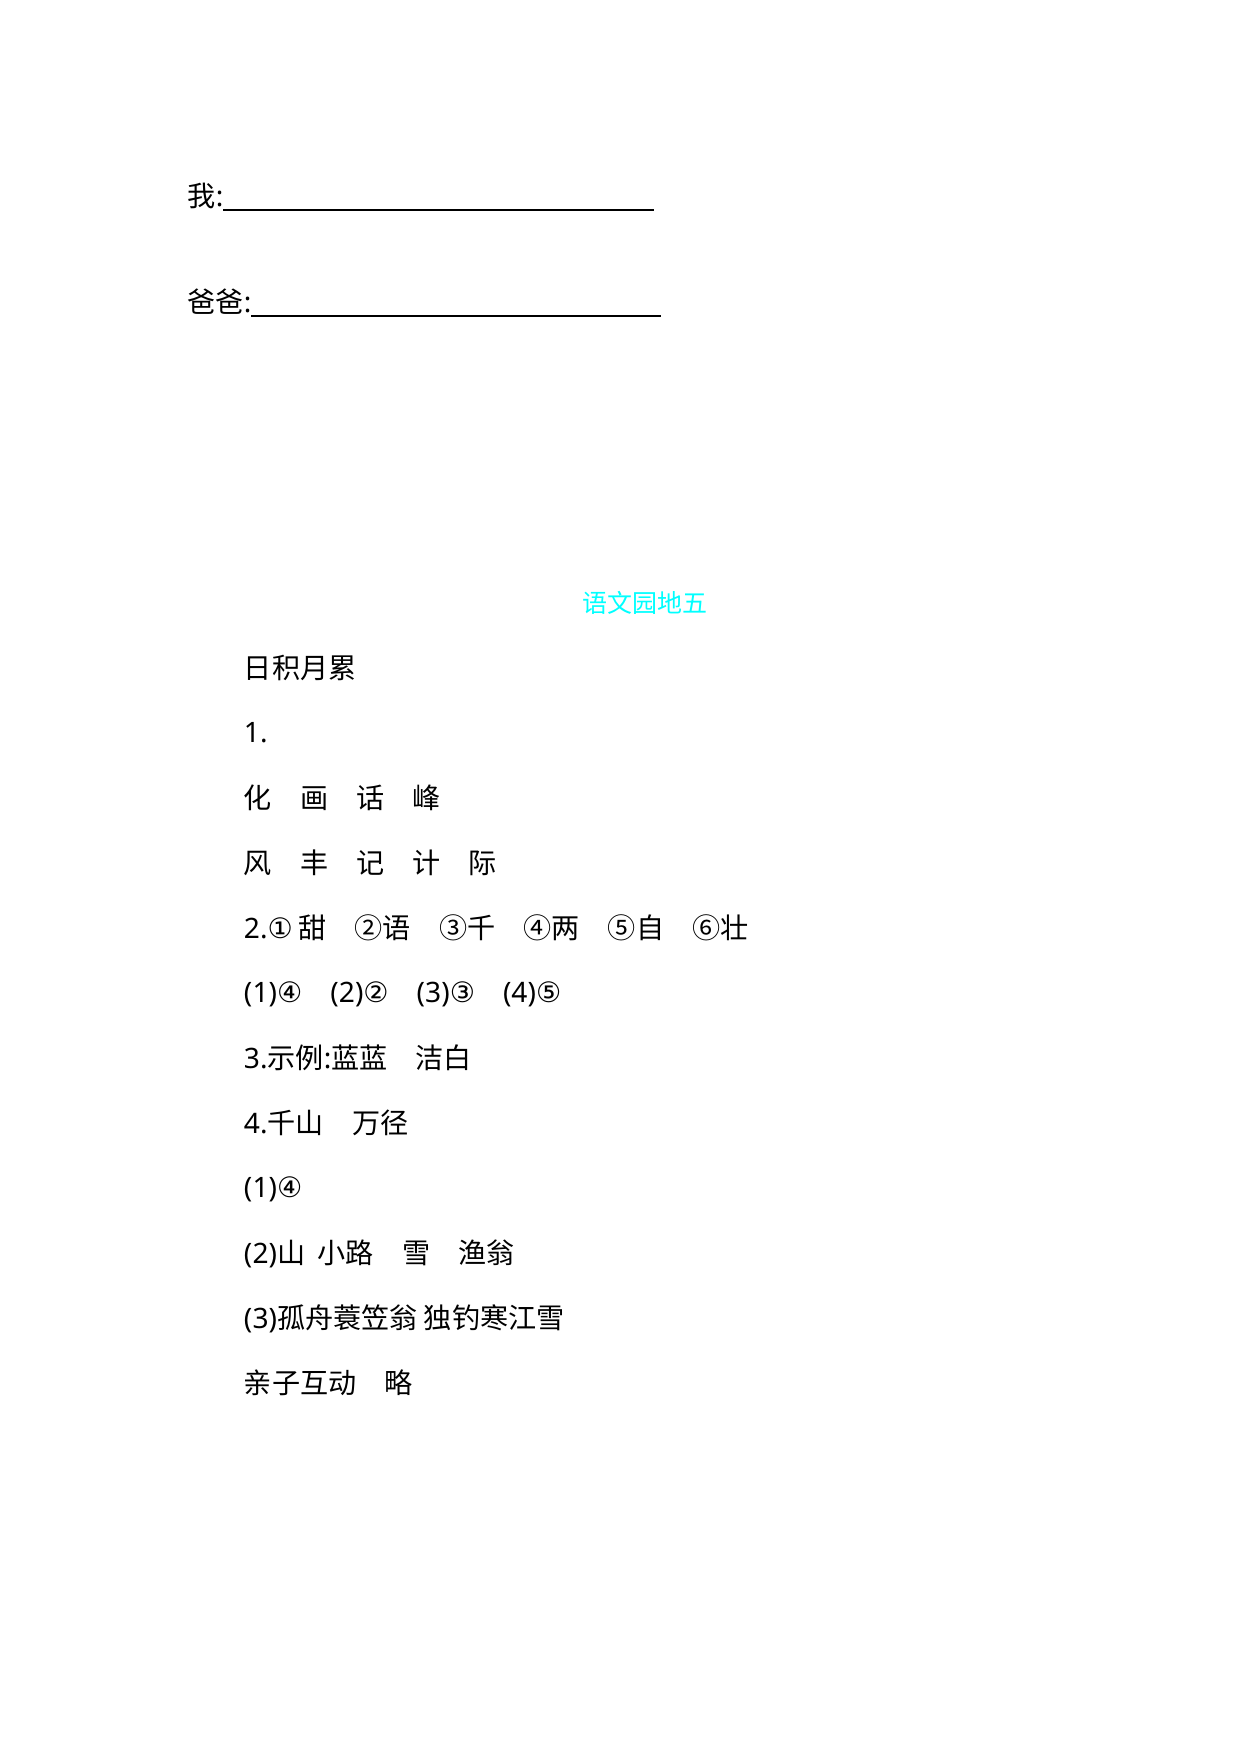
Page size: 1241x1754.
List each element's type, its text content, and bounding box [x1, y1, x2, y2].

text 2.①甜 ②语 ③千 ④两 ⑤自 ⑥壮 [187, 894, 1053, 959]
text (1)④ (2)② (3)③ (4)⑤ [187, 959, 1053, 1024]
text 风 丰 记 计 际 [187, 829, 1053, 894]
text 语文园地五 [187, 569, 1053, 634]
text (1)④ [187, 1154, 1053, 1219]
text (3)孤舟蓑笠翁 独钓寒江雪 [187, 1284, 1053, 1349]
text 爸爸: [187, 268, 1053, 333]
text 3.示例:蓝蓝 洁白 [187, 1024, 1053, 1089]
text 日积月累 [187, 634, 1053, 699]
text 4.千山 万径 [187, 1089, 1053, 1154]
text 我: [187, 162, 1053, 227]
text (2)山 小路 雪 渔翁 [187, 1219, 1053, 1284]
text 1. [187, 699, 1053, 764]
text 亲子互动 略 [187, 1349, 1053, 1414]
text 化 画 话 峰 [187, 764, 1053, 829]
